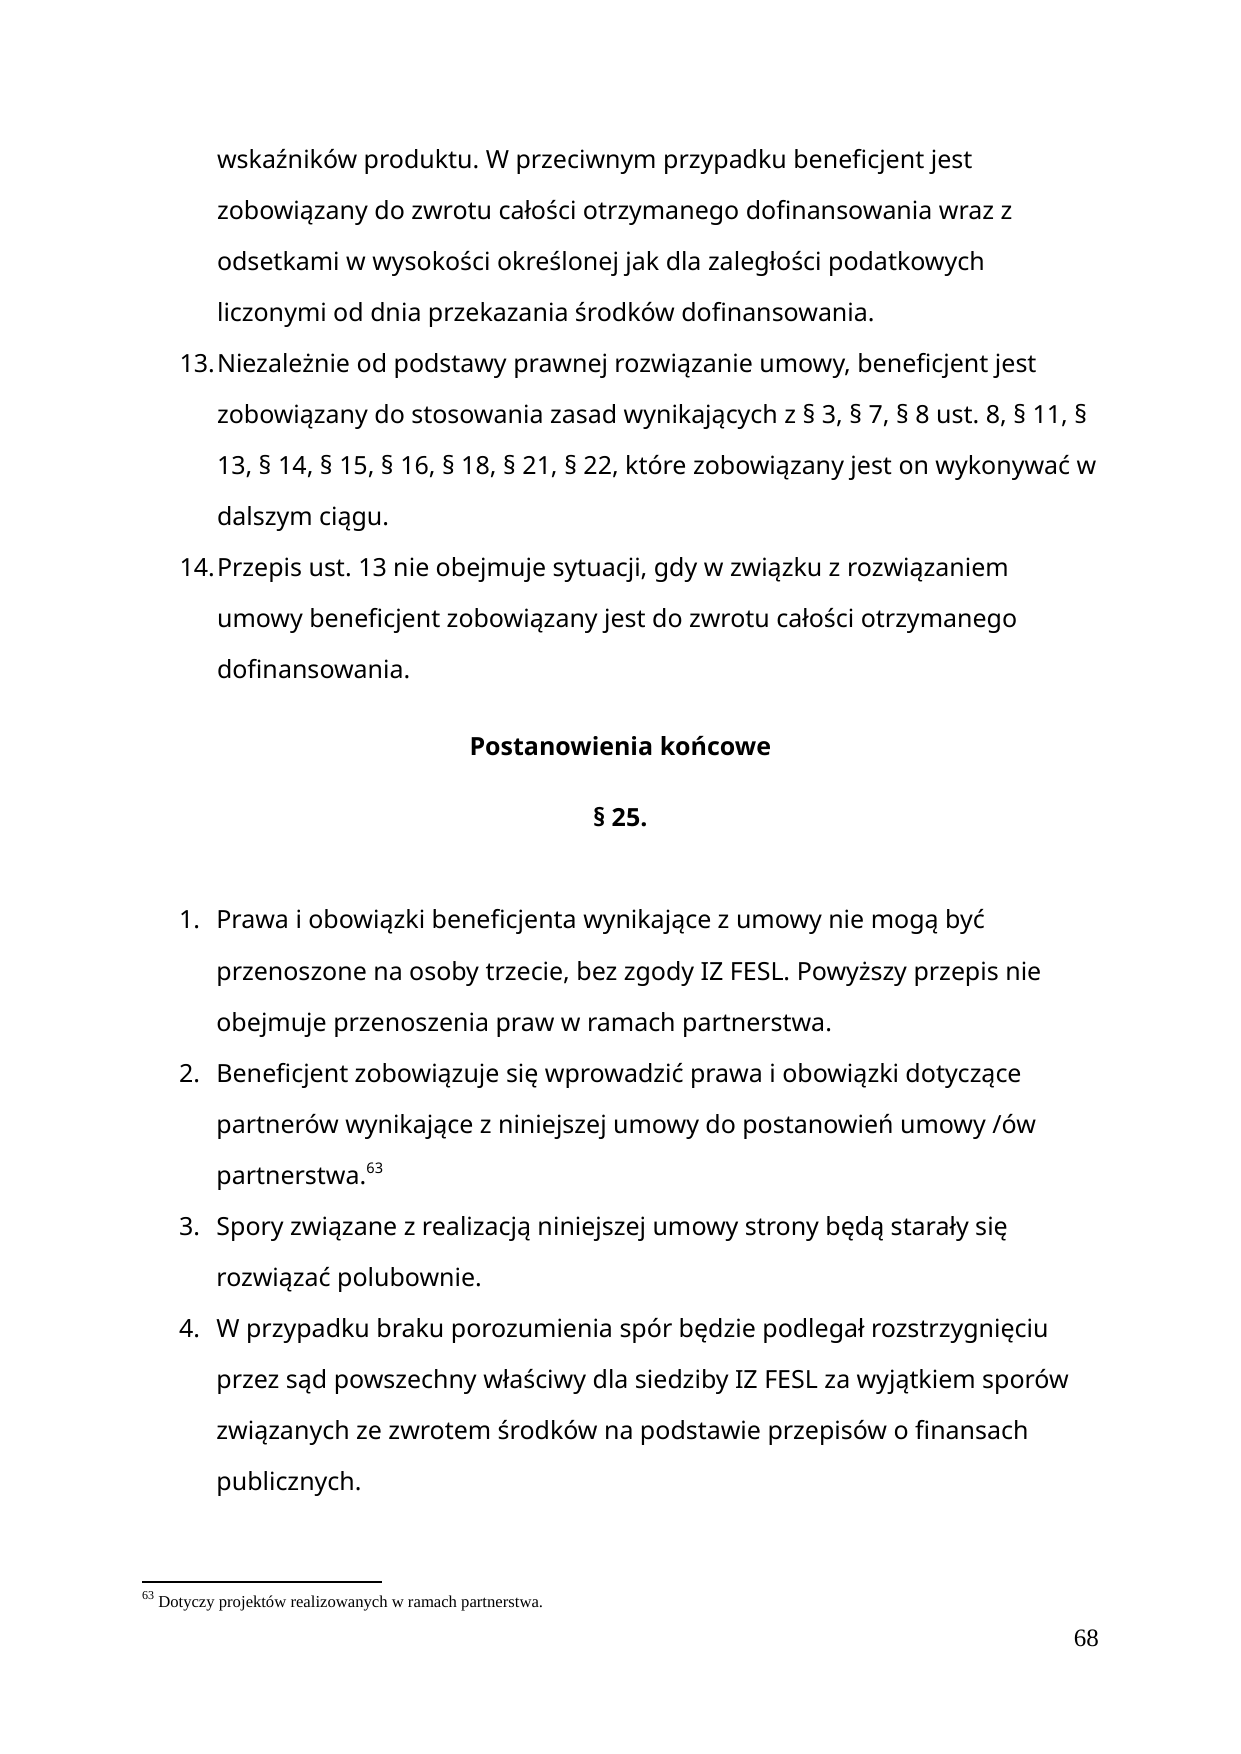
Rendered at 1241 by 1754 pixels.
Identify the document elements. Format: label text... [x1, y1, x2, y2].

text § 25. [142, 800, 1098, 834]
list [179, 142, 1098, 329]
text 3. Spory związane z realizacją niniejszej umowy strony będą starały się rozwiązać polubownie. [179, 1208, 1098, 1293]
text 2. Beneficjent zobowiązuje się wprowadzić prawa i obowiązki dotyczące partnerów wynikające z niniejszej umowy do postanowień umowy /ów partnerstwa. [179, 1055, 1098, 1191]
list Przepis ust. 13 nie obejmuje sytuacji, gdy w związku z rozwiązaniem umowy beneficjent zobowiązany jest do zwrotu całości otrzymanego dofinansowania. [179, 550, 1098, 686]
text 1. Prawa i obowiązki beneficjenta wynikające z umowy nie mogą być przenoszone na osoby trzecie, bez zgody IZ FESL. Powyższy przepis nie obejmuje przenoszenia praw w ramach partnerstwa. [179, 902, 1098, 1038]
text Postanowienia końcowe [142, 728, 1098, 762]
list Niezależnie od podstawy prawnej rozwiązanie umowy, beneficjent jest zobowiązany do stosowania zasad wynikających z § 3, § 7, § 8 ust. 8, § 11, § 13, § 14, § 15, § 16, § 18, § 21, § 22, które zobowiązany jest on wykonywać w dalszym ciągu. [179, 346, 1098, 533]
text 4. W przypadku braku porozumienia spór będzie podlegał rozstrzygnięciu przez sąd powszechny właściwy dla siedziby IZ FESL za wyjątkiem sporów związanych ze zwrotem środków na podstawie przepisów o finansach publicznych. [179, 1311, 1098, 1498]
